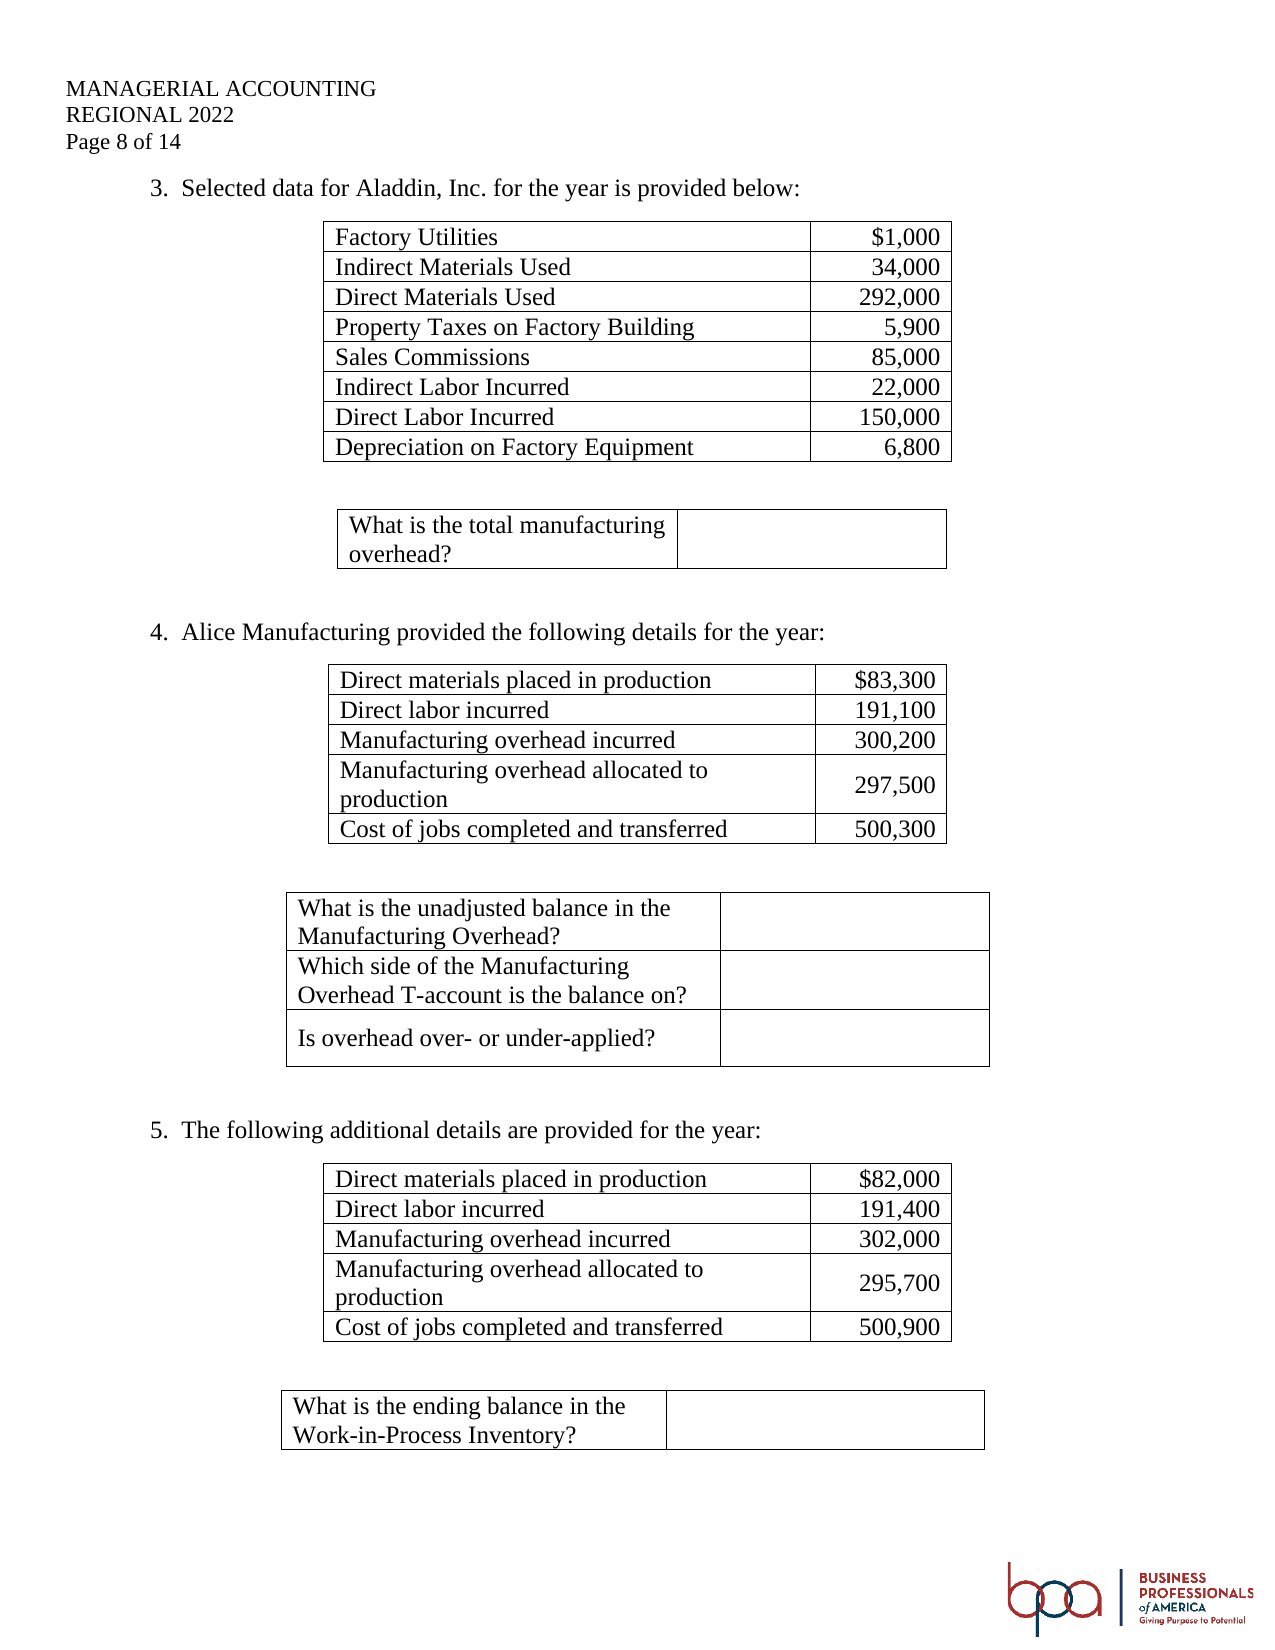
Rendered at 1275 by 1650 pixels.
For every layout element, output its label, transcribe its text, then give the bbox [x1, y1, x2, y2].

table_cell Property Taxes on Factory Building [324, 312, 810, 341]
table_header $83,300 [816, 665, 946, 694]
picture [1007, 1562, 1254, 1637]
table_cell Is overhead over- or under-applied? [287, 1010, 720, 1066]
table_cell 292,000 [811, 282, 951, 311]
table_cell 6,800 [811, 432, 951, 461]
table_cell 297,500 [816, 755, 946, 813]
table_cell Indirect Labor Incurred [324, 372, 810, 401]
table_header Direct materials placed in production [329, 665, 815, 694]
table_cell Direct Materials Used [324, 282, 810, 311]
table_cell 500,900 [811, 1312, 951, 1341]
table_cell 150,000 [811, 402, 951, 431]
table_header [667, 1391, 984, 1448]
table_cell Manufacturing overhead incurred [329, 725, 815, 754]
table_cell Depreciation on Factory Equipment [324, 432, 810, 461]
table_header What is the ending balance in the Work-in-Process Inventory? [282, 1391, 666, 1448]
table_header What is the total manufacturing overhead? [338, 510, 677, 568]
table_cell Manufacturing overhead incurred [324, 1224, 810, 1253]
table_cell 34,000 [811, 252, 951, 281]
table_cell 302,000 [811, 1224, 951, 1253]
table_cell 191,100 [816, 695, 946, 724]
table_cell Sales Commissions [324, 342, 810, 371]
text 3. Selected data for Aladdin, Inc. for the year is provided below: [150, 173, 1125, 202]
table_cell Manufacturing overhead allocated to production [324, 1254, 810, 1311]
table_header Direct materials placed in production [324, 1164, 810, 1193]
table_cell Cost of jobs completed and transferred [329, 814, 815, 843]
table_cell Direct Labor Incurred [324, 402, 810, 431]
table_header What is the unadjusted balance in the Manufacturing Overhead? [287, 893, 720, 950]
table_cell [721, 951, 989, 1009]
table_cell Cost of jobs completed and transferred [324, 1312, 810, 1341]
text 5. The following additional details are provided for the year: [150, 1115, 1125, 1144]
table_header [721, 893, 989, 950]
table_cell 191,400 [811, 1194, 951, 1223]
table_cell Which side of the Manufacturing Overhead T-account is the balance on? [287, 951, 720, 1009]
table_header $1,000 [811, 222, 951, 251]
table_cell Indirect Materials Used [324, 252, 810, 281]
table_cell 5,900 [811, 312, 951, 341]
text 4. Alice Manufacturing provided the following details for the year: [150, 617, 1125, 645]
table_header Factory Utilities [324, 222, 810, 251]
table_cell Manufacturing overhead allocated to production [329, 755, 815, 813]
table_cell 22,000 [811, 372, 951, 401]
table_cell Direct labor incurred [329, 695, 815, 724]
table_cell 85,000 [811, 342, 951, 371]
table_cell 300,200 [816, 725, 946, 754]
table_header $82,000 [811, 1164, 951, 1193]
table_cell 500,300 [816, 814, 946, 843]
table_header [678, 510, 946, 568]
table_cell [721, 1010, 989, 1066]
table_cell Direct labor incurred [324, 1194, 810, 1223]
table_cell 295,700 [811, 1254, 951, 1311]
